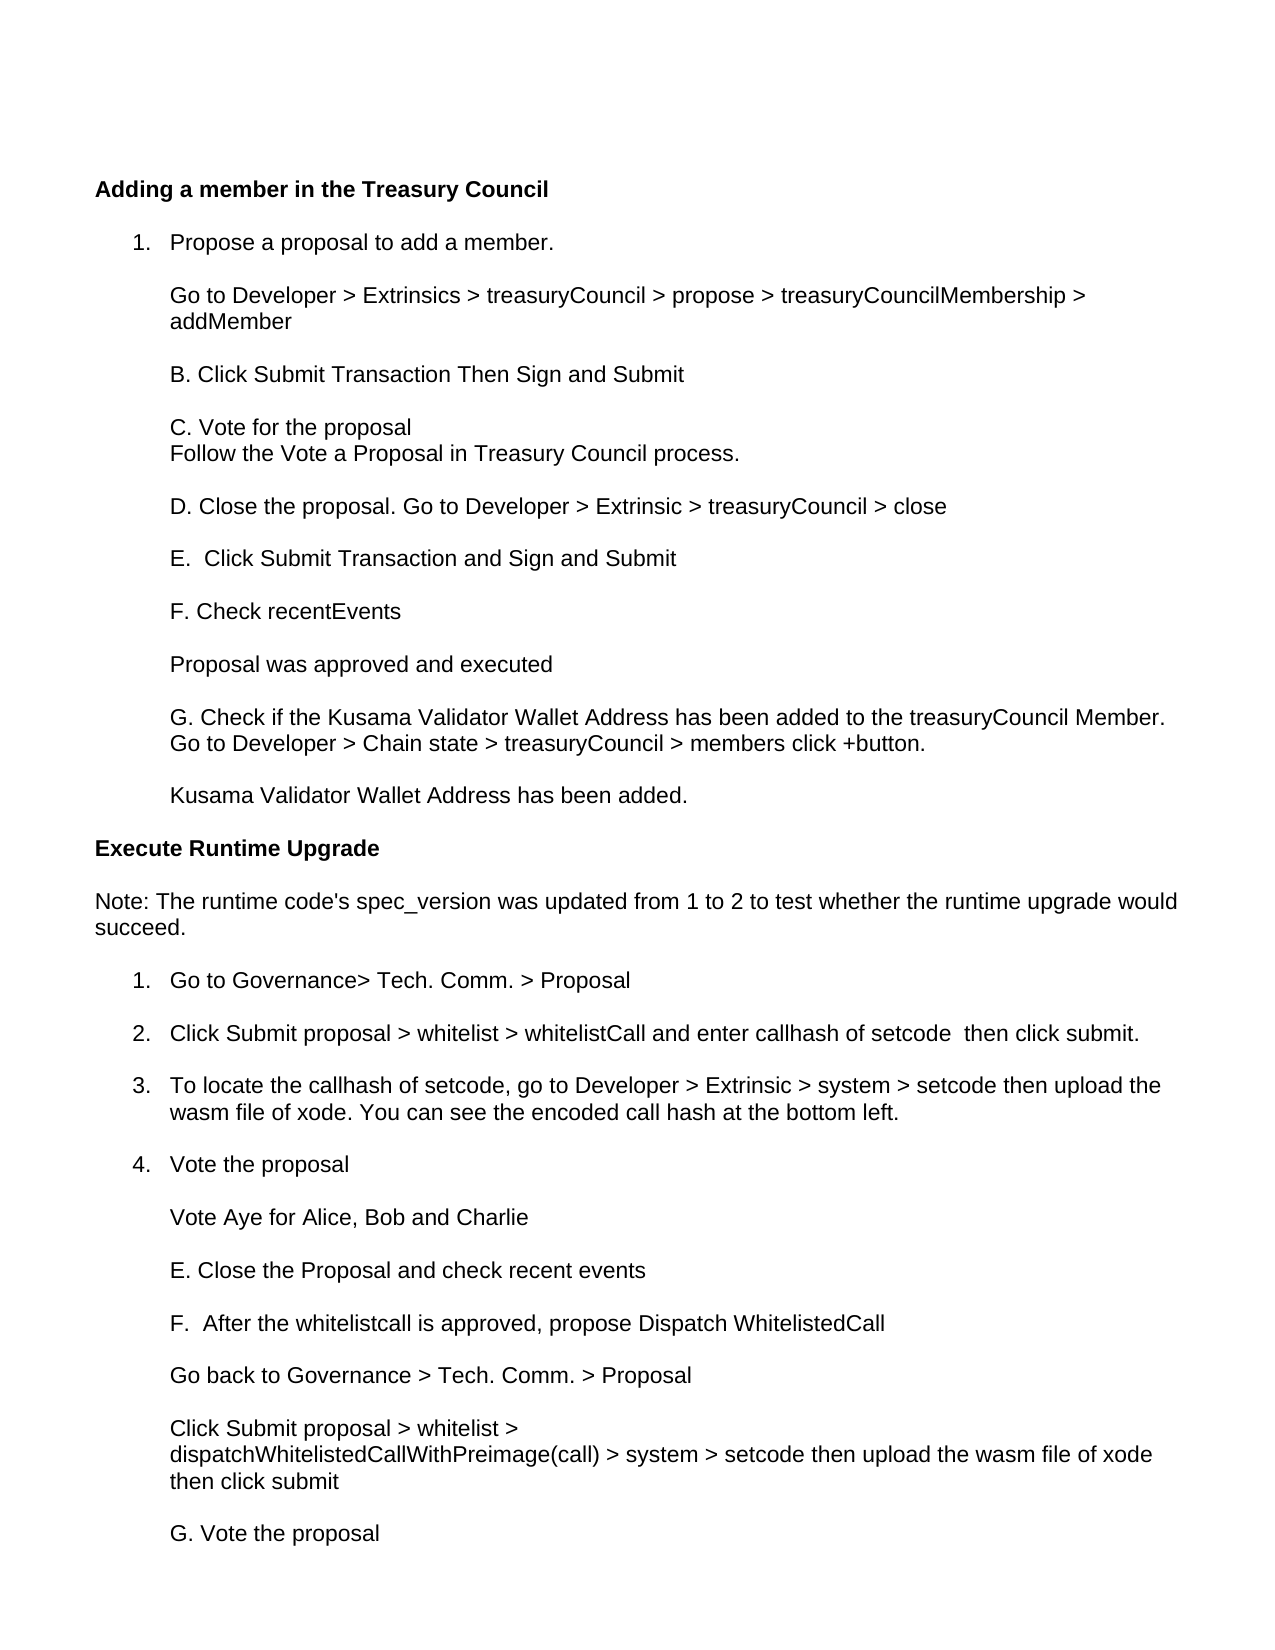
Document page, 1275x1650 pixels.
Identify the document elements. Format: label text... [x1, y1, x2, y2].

text Click Submit proposal > whitelist > [94, 1415, 1181, 1441]
text B. Click Submit Transaction Then Sign and Submit [94, 361, 1181, 387]
text G. Check if the Kusama Validator Wallet Address has been added to the treasuryCouncil Member. Go to Developer > Chain state > treasuryCouncil > members click +button. [169, 703, 1181, 756]
text Execute Runtime Upgrade [94, 835, 1181, 862]
text G. Vote the proposal [94, 1520, 1181, 1547]
list Go to Governance> Tech. Comm. > Proposal [132, 967, 1181, 993]
text dispatchWhitelistedCallWithPreimage(call) > system > setcode then upload the wasm file of xode then click submit [169, 1441, 1181, 1494]
list Vote the proposal [132, 1151, 1181, 1178]
text Kusama Validator Wallet Address has been added. [94, 782, 1181, 809]
text F. After the whitelistcall is approved, propose Dispatch WhitelistedCall [94, 1309, 1181, 1336]
text C. Vote for the proposal [94, 413, 1181, 440]
text D. Close the proposal. Go to Developer > Extrinsic > treasuryCouncil > close [94, 493, 1181, 519]
text Note: The runtime code's spec_version was updated from 1 to 2 to test whether the runtime upgrade would succeed. [94, 888, 1181, 941]
text Go back to Governance > Tech. Comm. > Proposal [94, 1362, 1181, 1389]
list Click Submit proposal > whitelist > whitelistCall and enter callhash of setcode then click submit. [132, 1020, 1181, 1046]
text E. Click Submit Transaction and Sign and Submit [169, 545, 1181, 572]
text Follow the Vote a Proposal in Treasury Council process. [94, 440, 1181, 466]
text Adding a member in the Treasury Council [94, 176, 1181, 203]
text Go to Developer > Extrinsics > treasuryCouncil > propose > treasuryCouncilMembership > addMember [169, 282, 1181, 334]
list Propose a proposal to add a member. [132, 229, 1181, 255]
text Vote Aye for Alice, Bob and Charlie [94, 1204, 1181, 1231]
list To locate the callhash of setcode, go to Developer > Extrinsic > system > setcode then upload the wasm file of xode. You can see the encoded call hash at the bottom left. [132, 1072, 1181, 1125]
text F. Check recentEvents [94, 598, 1181, 624]
text E. Close the Proposal and check recent events [94, 1257, 1181, 1283]
text Proposal was approved and executed [94, 651, 1181, 677]
